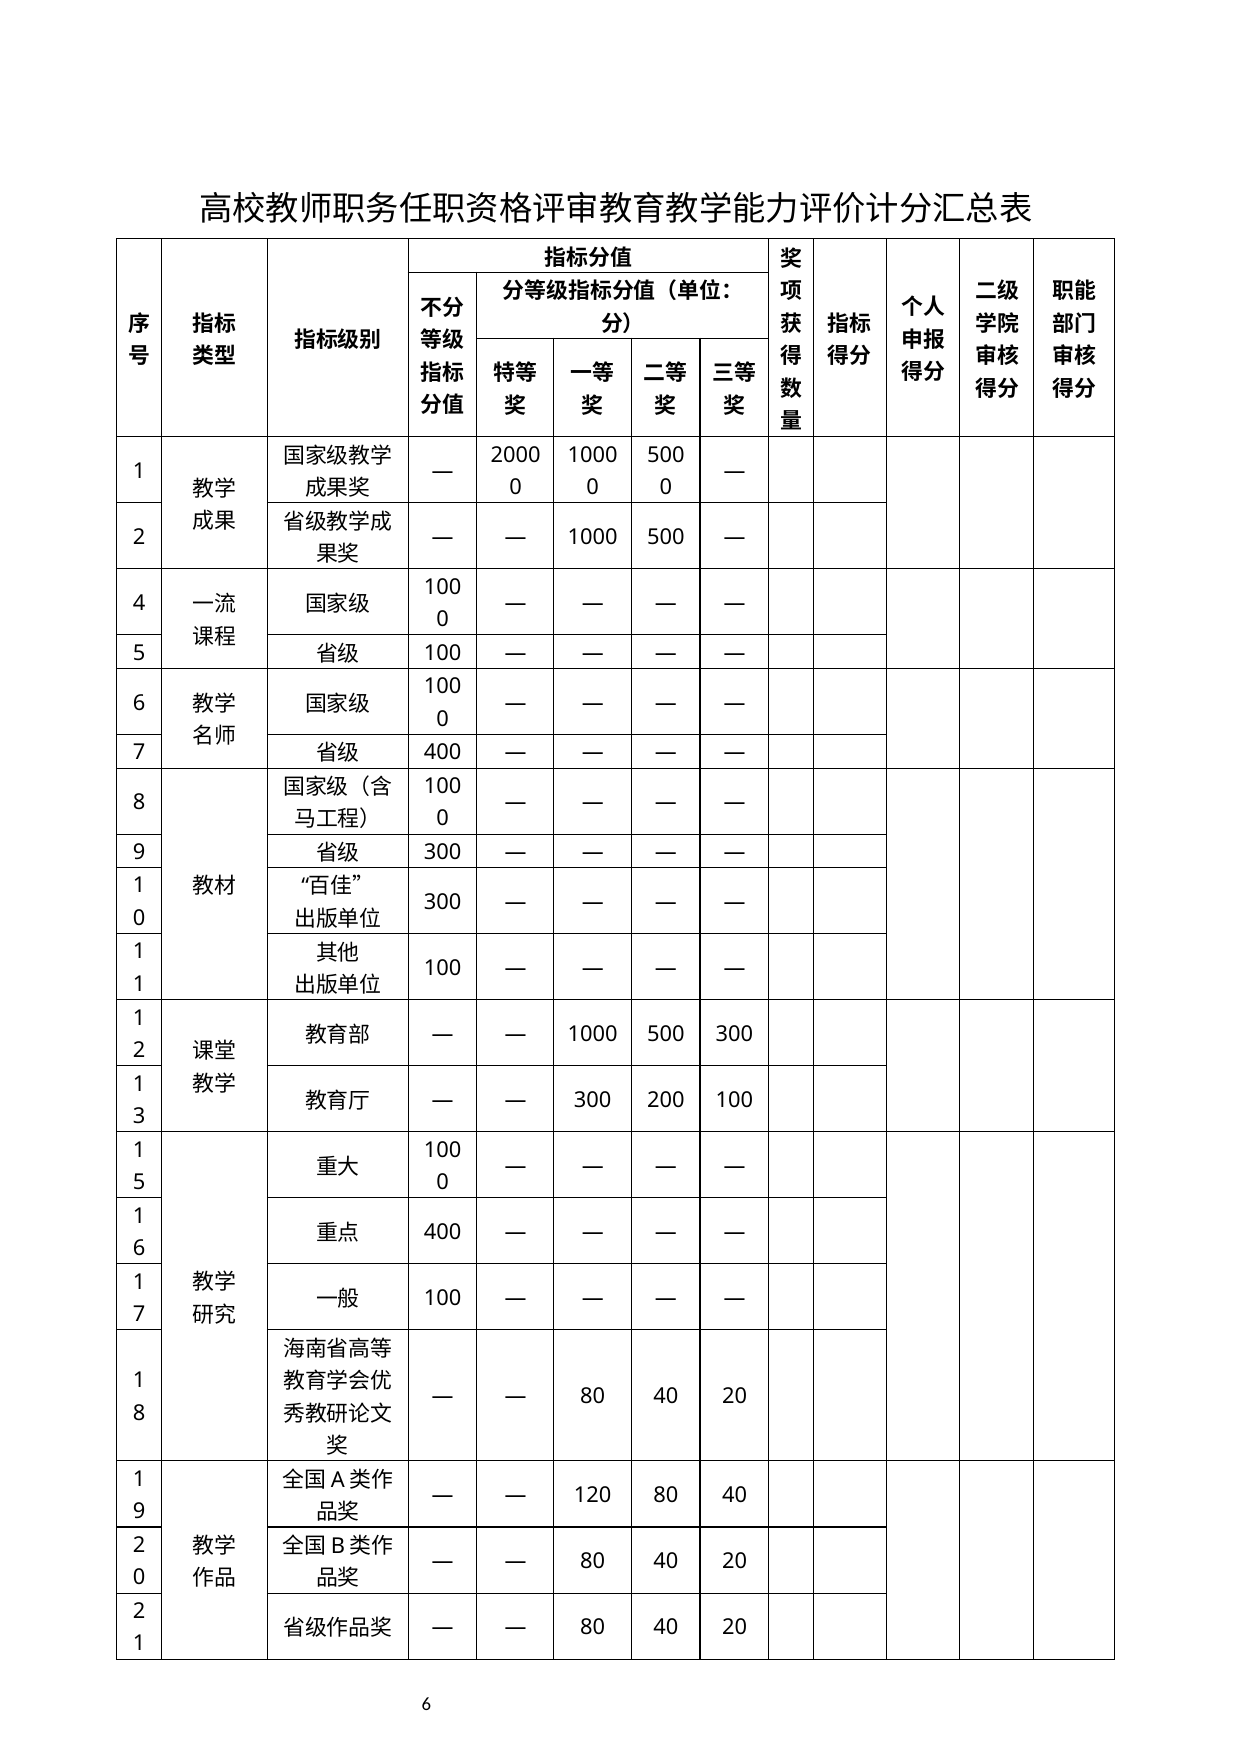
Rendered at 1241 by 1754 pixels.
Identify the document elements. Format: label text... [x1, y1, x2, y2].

table_cell [769, 437, 813, 502]
table_cell 300 [701, 1000, 768, 1065]
table_cell — [477, 1066, 553, 1131]
table_cell 40 [632, 1528, 699, 1592]
table_cell 40 [632, 1594, 699, 1658]
table_cell 一般 [268, 1264, 408, 1329]
table_cell — [477, 1330, 553, 1460]
table_cell 13 [117, 1066, 161, 1131]
table_cell [769, 569, 813, 634]
table_cell 国家级 [268, 569, 408, 634]
table_cell [960, 437, 1033, 568]
table_cell — [632, 1132, 699, 1197]
table_cell 500 [632, 503, 699, 568]
table_cell 1000 [409, 769, 476, 833]
table_cell 8 [117, 769, 161, 833]
table_cell 全国A类作品奖 [268, 1461, 408, 1526]
table_cell 40 [632, 1330, 699, 1460]
table_cell 指标得分 [814, 239, 886, 436]
table_cell [1034, 437, 1114, 568]
table_cell [887, 1461, 959, 1658]
table_cell — [701, 635, 768, 668]
table_cell 80 [632, 1461, 699, 1526]
table_cell [814, 437, 886, 502]
table_cell 全国B类作品奖 [268, 1528, 408, 1592]
table_cell [887, 1132, 959, 1460]
table_cell — [701, 934, 768, 999]
table_cell 1000 [554, 1000, 631, 1065]
table_cell 省级 [268, 735, 408, 767]
table_cell — [409, 1461, 476, 1526]
table_cell [814, 1264, 886, 1329]
table_cell 二等奖 [632, 339, 699, 436]
table_cell — [477, 1000, 553, 1065]
table_cell 教学 成果 [162, 437, 267, 568]
table_cell — [701, 1264, 768, 1329]
table_cell — [477, 1461, 553, 1526]
table_cell 300 [554, 1066, 631, 1131]
table_cell [814, 635, 886, 668]
table_cell [960, 1000, 1033, 1131]
table_cell 5 [117, 635, 161, 668]
table_cell 课堂 教学 [162, 1000, 267, 1131]
table_cell [1034, 569, 1114, 668]
table_cell 分等级指标分值（单位：分） [477, 273, 768, 338]
table_cell 国家级教学成果奖 [268, 437, 408, 502]
table_cell 省级 [268, 635, 408, 668]
table_cell 1 [117, 437, 161, 502]
table_cell — [554, 934, 631, 999]
table_cell 指标 类型 [162, 239, 267, 436]
table_cell 1000 [409, 1132, 476, 1197]
table_cell [814, 1066, 886, 1131]
table_cell 80 [554, 1528, 631, 1592]
table_cell 9 [117, 835, 161, 867]
table_cell 省级 [268, 835, 408, 867]
table_cell [769, 1528, 813, 1592]
table_cell 重大 [268, 1132, 408, 1197]
table_cell [769, 1594, 813, 1658]
table_cell [887, 1000, 959, 1131]
table_cell — [701, 735, 768, 767]
table_cell 20 [701, 1528, 768, 1592]
table_cell [769, 769, 813, 833]
table_cell [769, 735, 813, 767]
table_cell — [632, 669, 699, 734]
table_cell [814, 503, 886, 568]
table_cell — [554, 569, 631, 634]
table_cell 300 [409, 835, 476, 867]
table_cell — [632, 1198, 699, 1263]
table_cell 400 [409, 1198, 476, 1263]
table_cell 10000 [554, 437, 631, 502]
table_cell — [477, 1198, 553, 1263]
table_cell [814, 569, 886, 634]
table_cell [769, 934, 813, 999]
table_cell 二级学院审核得分 [960, 239, 1033, 436]
table_cell [887, 769, 959, 999]
table_cell 不分等级 指标分值 [409, 273, 476, 436]
table_cell [1034, 1000, 1114, 1131]
table_cell 2 [117, 503, 161, 568]
table_cell — [554, 769, 631, 833]
table_cell — [477, 934, 553, 999]
table_cell [769, 1330, 813, 1460]
table_cell [769, 669, 813, 734]
table_cell 省级教学成果奖 [268, 503, 408, 568]
table_cell — [409, 437, 476, 502]
table_cell [769, 1066, 813, 1131]
table_cell — [554, 1264, 631, 1329]
table_cell 10 [117, 868, 161, 933]
table_cell [769, 1461, 813, 1526]
table_cell 教育厅 [268, 1066, 408, 1131]
table_cell 1000 [409, 569, 476, 634]
table_cell 20 [117, 1528, 161, 1592]
table_cell [814, 835, 886, 867]
table_cell — [554, 635, 631, 668]
table_cell 其他 出版单位 [268, 934, 408, 999]
table_cell [769, 1198, 813, 1263]
table_cell [814, 1594, 886, 1658]
table_cell 一流 课程 [162, 569, 267, 668]
table_cell 16 [117, 1198, 161, 1263]
table_cell [814, 1528, 886, 1592]
table_cell — [632, 934, 699, 999]
table_cell 100 [409, 635, 476, 668]
table_cell — [632, 635, 699, 668]
table_cell 4 [117, 569, 161, 634]
table_cell 500 [632, 1000, 699, 1065]
table_cell — [554, 669, 631, 734]
table_cell 重点 [268, 1198, 408, 1263]
table_cell — [477, 868, 553, 933]
table_cell — [409, 1330, 476, 1460]
table_cell — [477, 1132, 553, 1197]
table_cell 40 [701, 1461, 768, 1526]
table_cell 200 [632, 1066, 699, 1131]
table_cell [1034, 1461, 1114, 1658]
table_cell 12 [117, 1000, 161, 1065]
table_cell 三等奖 [701, 339, 768, 436]
table_cell [1034, 769, 1114, 999]
table_cell [887, 437, 959, 568]
table_cell 17 [117, 1264, 161, 1329]
table_cell [814, 1461, 886, 1526]
table_cell 特等奖 [477, 339, 553, 436]
table_cell 300 [409, 868, 476, 933]
table_cell 教材 [162, 769, 267, 999]
table_cell [769, 503, 813, 568]
table_cell 100 [409, 934, 476, 999]
table_cell 国家级（含马工程） [268, 769, 408, 833]
table_cell 100 [409, 1264, 476, 1329]
table_cell — [701, 1198, 768, 1263]
table_cell 21 [117, 1594, 161, 1658]
table_cell 序号 [117, 239, 161, 436]
table_cell [769, 1000, 813, 1065]
table_cell [814, 669, 886, 734]
table_cell [814, 868, 886, 933]
table_cell — [477, 503, 553, 568]
table_cell [814, 1198, 886, 1263]
table_cell 80 [554, 1330, 631, 1460]
table_cell — [701, 669, 768, 734]
table_cell — [477, 1594, 553, 1658]
table_cell — [632, 835, 699, 867]
table_cell 一等奖 [554, 339, 631, 436]
table_cell — [477, 735, 553, 767]
table_cell [769, 1264, 813, 1329]
table_cell [769, 1132, 813, 1197]
table_cell — [477, 669, 553, 734]
table_cell [814, 1330, 886, 1460]
table_cell — [701, 437, 768, 502]
table_cell — [409, 1528, 476, 1592]
table_cell — [477, 569, 553, 634]
table_cell [814, 934, 886, 999]
table_cell — [632, 868, 699, 933]
table_cell 个人申报得分 [887, 239, 959, 436]
table_cell 教学 名师 [162, 669, 267, 767]
table_cell — [701, 868, 768, 933]
table_cell — [632, 735, 699, 767]
table_cell — [554, 735, 631, 767]
table_cell [960, 569, 1033, 668]
table_cell [814, 1000, 886, 1065]
table_cell 海南省高等教育学会优秀教研论文奖 [268, 1330, 408, 1460]
table_cell 指标分值 [409, 239, 768, 272]
table_cell — [477, 1264, 553, 1329]
table_cell — [701, 569, 768, 634]
table_cell 国家级 [268, 669, 408, 734]
table_cell [814, 735, 886, 767]
table_cell — [632, 769, 699, 833]
table_cell 1000 [409, 669, 476, 734]
table_cell 指标级别 [268, 239, 408, 436]
table_cell 100 [701, 1066, 768, 1131]
table_cell — [477, 835, 553, 867]
table_cell — [701, 1132, 768, 1197]
table_cell 5000 [632, 437, 699, 502]
table_cell 教育部 [268, 1000, 408, 1065]
table_cell — [701, 835, 768, 867]
table_cell [769, 635, 813, 668]
table_cell — [632, 1264, 699, 1329]
table_cell — [477, 1528, 553, 1592]
table_cell [960, 769, 1033, 999]
table_cell — [554, 868, 631, 933]
table_cell 19 [117, 1461, 161, 1526]
table_cell — [554, 1198, 631, 1263]
table_cell 省级作品奖 [268, 1594, 408, 1658]
table_cell [887, 669, 959, 767]
table_cell 18 [117, 1330, 161, 1460]
table_cell 20000 [477, 437, 553, 502]
table_cell 20 [701, 1594, 768, 1658]
table_cell [814, 769, 886, 833]
table_cell [769, 835, 813, 867]
table_cell — [409, 503, 476, 568]
table_cell — [409, 1066, 476, 1131]
table_cell 教学 作品 [162, 1461, 267, 1658]
table_cell [960, 1132, 1033, 1460]
table_cell — [632, 569, 699, 634]
table_cell — [477, 769, 553, 833]
table_cell [1034, 669, 1114, 767]
table_cell — [554, 1132, 631, 1197]
table_cell 400 [409, 735, 476, 767]
table_cell [960, 1461, 1033, 1658]
table_cell [887, 569, 959, 668]
table_header 高校教师职务任职资格评审教育教学能力评价计分汇总表 [117, 173, 1114, 238]
table_cell 80 [554, 1594, 631, 1658]
table_cell 15 [117, 1132, 161, 1197]
table_cell — [409, 1594, 476, 1658]
table_cell — [477, 635, 553, 668]
table_cell 教学 研究 [162, 1132, 267, 1460]
table_cell 奖项获得数量 [769, 239, 813, 436]
table_cell 7 [117, 735, 161, 767]
table_cell — [554, 835, 631, 867]
table_cell — [701, 503, 768, 568]
table_cell [960, 669, 1033, 767]
table_cell [769, 868, 813, 933]
table_cell “百佳” 出版单位 [268, 868, 408, 933]
table_cell 1000 [554, 503, 631, 568]
table_cell 11 [117, 934, 161, 999]
table_cell 6 [117, 669, 161, 734]
table_cell — [701, 769, 768, 833]
table_cell 20 [701, 1330, 768, 1460]
table_cell — [409, 1000, 476, 1065]
table_cell [1034, 1132, 1114, 1460]
table_cell 职能部门审核得分 [1034, 239, 1114, 436]
table_cell [814, 1132, 886, 1197]
table_cell 120 [554, 1461, 631, 1526]
